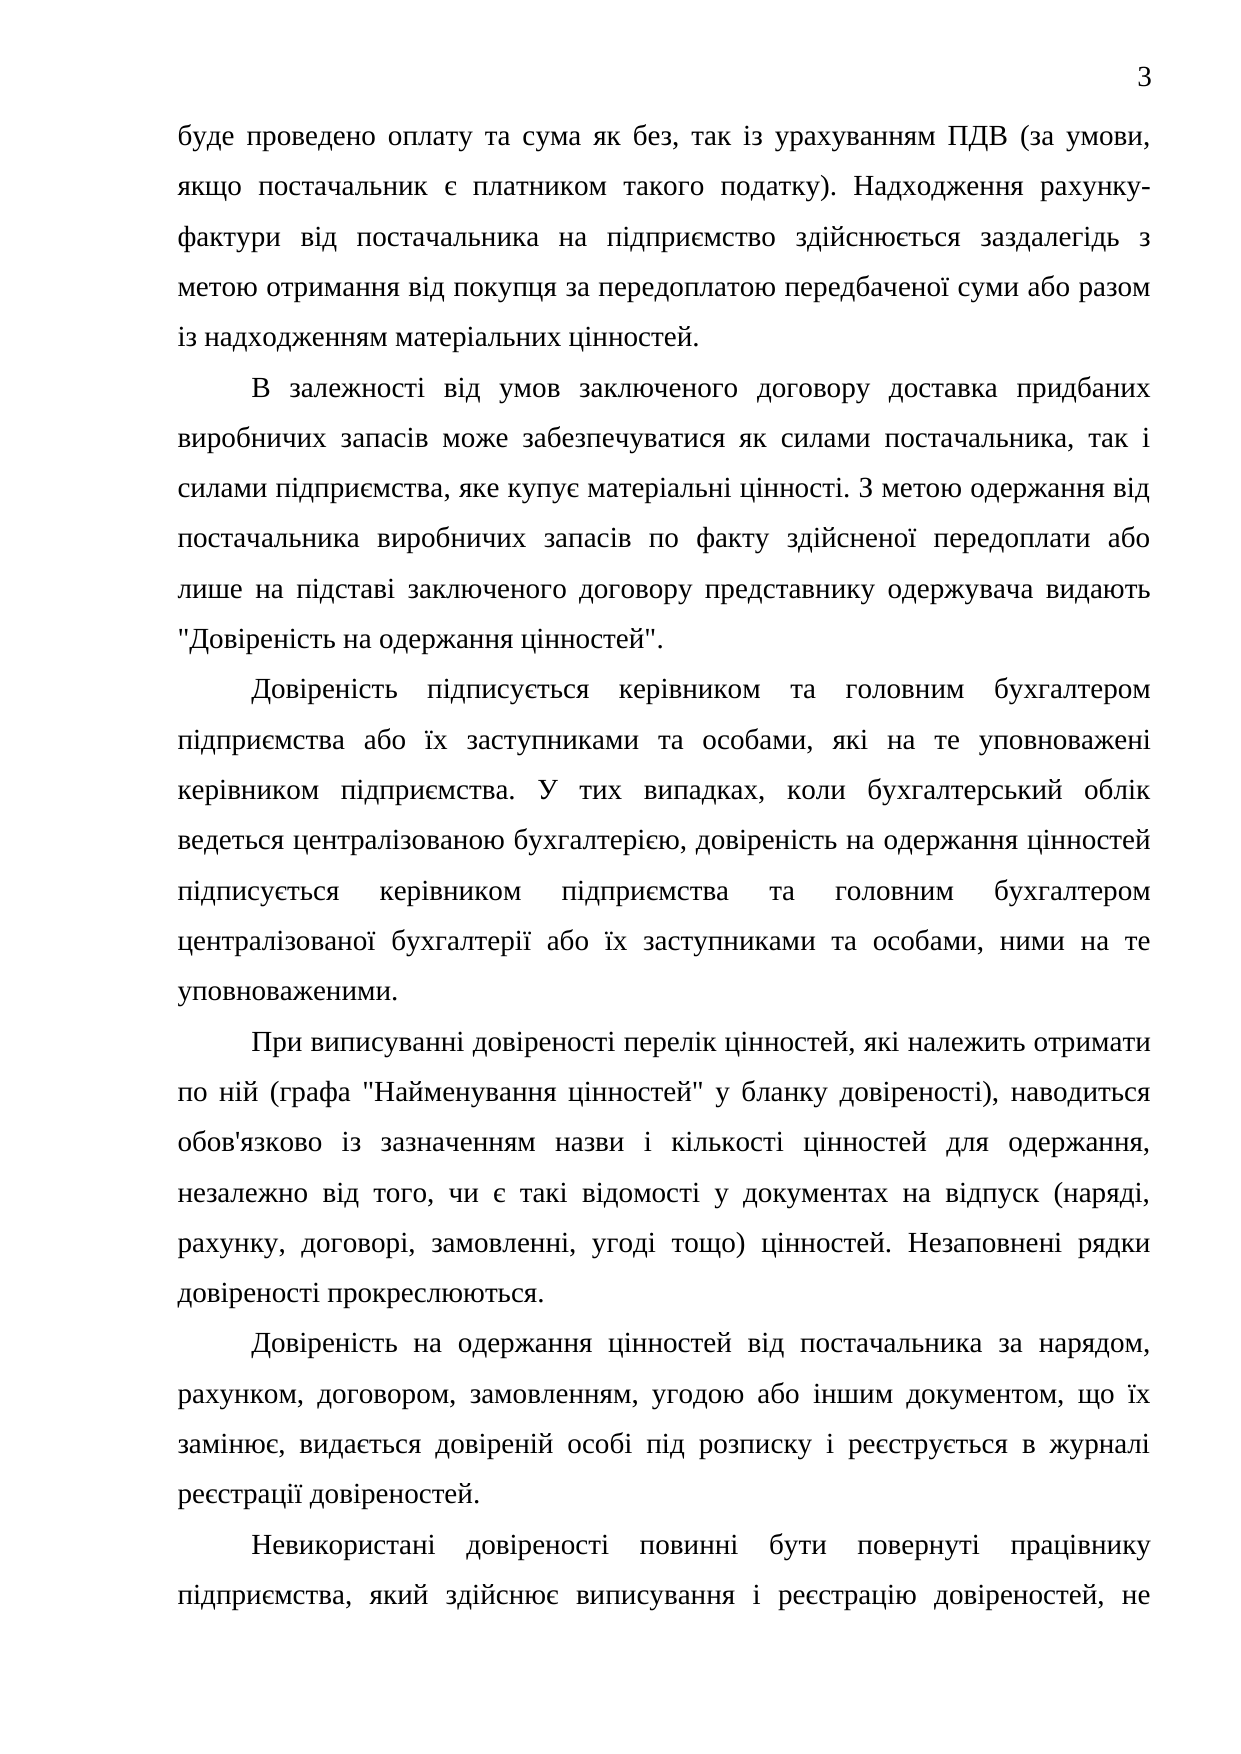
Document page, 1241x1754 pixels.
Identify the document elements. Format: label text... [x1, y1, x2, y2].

text Довіреність підписується керівником та головним бухгалтером підприємства або їх заступниками та особами, які на те уповноважені керівником підприємства. У тих випадках, коли бухгалтерський облік ведеться централізованою бухгалтерією, довіреність на одержання цінностей підписується керівником підприємства та головним бухгалтером централізованої бухгалтерії або їх заступниками та особами, ними на те уповноваженими. [177, 672, 1152, 1007]
text Довіреність на одержання цінностей від постачальника за нарядом, рахунком, договором, замовленням, угодою або іншим документом, що їх замінює, видається довіреній особі під розписку і реєструється в журналі реєстрації довіреностей. [177, 1326, 1152, 1510]
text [177, 1527, 1152, 1611]
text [177, 118, 1152, 353]
text При виписуванні довіреності перелік цінностей, які належить отримати по ній (графа "Найменування цінностей" у бланку довіреності), наводиться обов'язково із зазначенням назви і кількості цінностей для одержання, незалежно від того, чи є такі відомості у документах на відпуск (наряді, рахунку, договорі, замовленні, угоді тощо) цінностей. Незаповнені рядки довіреності прокреслюються. [177, 1024, 1152, 1309]
text В залежності від умов заключеного договору доставка придбаних виробничих запасів може забезпечуватися як силами постачальника, так і силами підприємства, яке купує матеріальні цінності. З метою одержання від постачальника виробничих запасів по факту здійсненої передоплати або лише на підставі заключеного договору представнику одержувача видають "Довіреність на одержання цінностей". [177, 370, 1152, 655]
